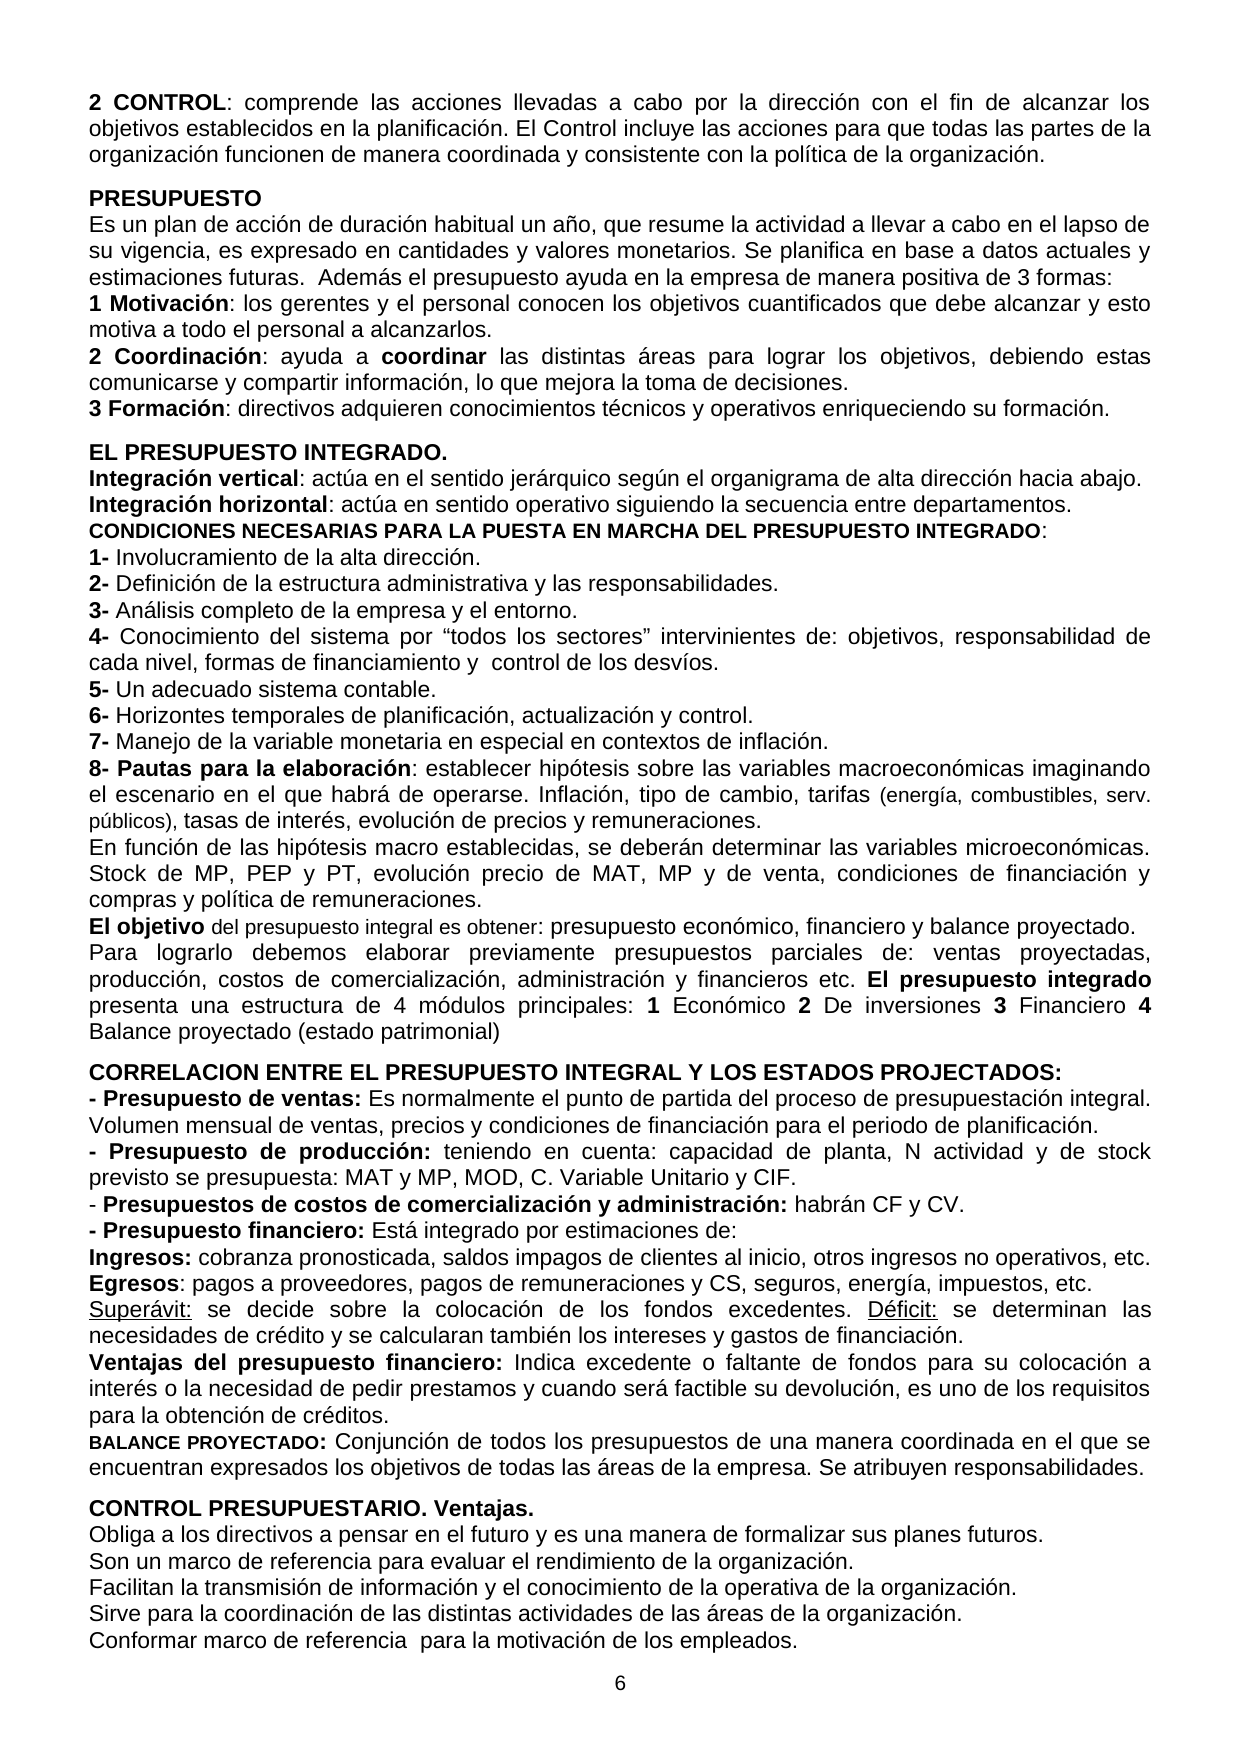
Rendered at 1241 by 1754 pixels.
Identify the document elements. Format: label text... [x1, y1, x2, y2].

text Son un marco de referencia para evaluar el rendimiento de la organización. [89, 1548, 1152, 1574]
text - Presupuestos de costos de comercialización y administración: habrán CF y CV. [89, 1191, 1152, 1217]
text 1 Motivación: los gerentes y el personal conocen los objetivos cuantificados que debe alcanzar y esto motiva a todo el personal a alcanzarlos. [89, 290, 1152, 343]
text Facilitan la transmisión de información y el conocimiento de la operativa de la organización. [89, 1574, 1152, 1600]
text Ventajas del presupuesto financiero: Indica excedente o faltante de fondos para su colocación a interés o la necesidad de pedir prestamos y cuando será factible su devolución, es uno de los requisitos para la obtención de créditos. [89, 1349, 1152, 1428]
text 3- Análisis completo de la empresa y el entorno. [89, 597, 1152, 623]
text 2- Definición de la estructura administrativa y las responsabilidades. [89, 570, 1152, 597]
text EL PRESUPUESTO INTEGRADO. [89, 438, 1152, 465]
text 7- Manejo de la variable monetaria en especial en contextos de inflación. [89, 728, 1152, 755]
text El objetivo del presupuesto integral es obtener: presupuesto económico, financiero y balance proyectado. [89, 913, 1152, 939]
text CONDICIONES NECESARIAS PARA LA PUESTA EN MARCHA DEL PRESUPUESTO INTEGRADO: [89, 517, 1152, 544]
text - Presupuesto de ventas: Es normalmente el punto de partida del proceso de presupuestación integral. Volumen mensual de ventas, precios y condiciones de financiación para el periodo de planificación. [89, 1085, 1152, 1138]
text Integración horizontal: actúa en sentido operativo siguiendo la secuencia entre departamentos. [89, 491, 1152, 517]
text Integración vertical: actúa en el sentido jerárquico según el organigrama de alta dirección hacia abajo. [89, 465, 1152, 491]
text Para lograrlo debemos elaborar previamente presupuestos parciales de: ventas proyectadas, producción, costos de comercialización, administración y financieros etc. El presupuesto integrado presenta una estructura de 4 módulos principales: 1 Económico 2 De inversiones 3 Financiero 4 Balance proyectado (estado patrimonial) [89, 939, 1152, 1044]
text 5- Un adecuado sistema contable. [89, 676, 1152, 702]
text Obliga a los directivos a pensar en el futuro y es una manera de formalizar sus planes futuros. [89, 1521, 1152, 1548]
text Superávit: se decide sobre la colocación de los fondos excedentes. Déficit: se determinan las necesidades de crédito y se calcularan también los intereses y gastos de financiación. [89, 1296, 1152, 1349]
text 4- Conocimiento del sistema por “todos los sectores” intervinientes de: objetivos, responsabilidad de cada nivel, formas de financiamiento y control de los desvíos. [89, 623, 1152, 676]
text 6- Horizontes temporales de planificación, actualización y control. [89, 702, 1152, 728]
text Egresos: pagos a proveedores, pagos de remuneraciones y CS, seguros, energía, impuestos, etc. [89, 1270, 1152, 1296]
text - Presupuesto financiero: Está integrado por estimaciones de: [89, 1217, 1152, 1243]
text CONTROL PRESUPUESTARIO. Ventajas. [89, 1495, 1152, 1521]
text - Presupuesto de producción: teniendo en cuenta: capacidad de planta, N actividad y de stock previsto se presupuesta: MAT y MP, MOD, C. Variable Unitario y CIF. [89, 1138, 1152, 1191]
text Sirve para la coordinación de las distintas actividades de las áreas de la organización. [89, 1600, 1152, 1627]
text 3 Formación: directivos adquieren conocimientos técnicos y operativos enriqueciendo su formación. [89, 395, 1152, 422]
text PRESUPUESTO [89, 184, 1152, 211]
text 8- Pautas para la elaboración: establecer hipótesis sobre las variables macroeconómicas imaginando el escenario en el que habrá de operarse. Inflación, tipo de cambio, tarifas (energía, combustibles, serv. públicos), tasas de interés, evolución de precios y remuneraciones. [89, 755, 1152, 834]
text 2 Coordinación: ayuda a coordinar las distintas áreas para lograr los objetivos, debiendo estas comunicarse y compartir información, lo que mejora la toma de decisiones. [89, 343, 1152, 395]
text BALANCE PROYECTADO: Conjunción de todos los presupuestos de una manera coordinada en el que se encuentran expresados los objetivos de todas las áreas de la empresa. Se atribuyen responsabilidades. [89, 1428, 1152, 1481]
text 2 CONTROL: comprende las acciones llevadas a cabo por la dirección con el fin de alcanzar los objetivos establecidos en la planificación. El Control incluye las acciones para que todas las partes de la organización funcionen de manera coordinada y consistente con la política de la organización. [89, 89, 1152, 168]
text Es un plan de acción de duración habitual un año, que resume la actividad a llevar a cabo en el lapso de su vigencia, es expresado en cantidades y valores monetarios. Se planifica en base a datos actuales y estimaciones futuras. Además el presupuesto ayuda en la empresa de manera positiva de 3 formas: [89, 211, 1152, 290]
text CORRELACION ENTRE EL PRESUPUESTO INTEGRAL Y LOS ESTADOS PROJECTADOS: [89, 1059, 1152, 1085]
text Conformar marco de referencia para la motivación de los empleados. [89, 1627, 1152, 1653]
text Ingresos: cobranza pronosticada, saldos impagos de clientes al inicio, otros ingresos no operativos, etc. [89, 1243, 1152, 1270]
text En función de las hipótesis macro establecidas, se deberán determinar las variables microeconómicas. Stock de MP, PEP y PT, evolución precio de MAT, MP y de venta, condiciones de financiación y compras y política de remuneraciones. [89, 834, 1152, 913]
text 1- Involucramiento de la alta dirección. [89, 544, 1152, 570]
